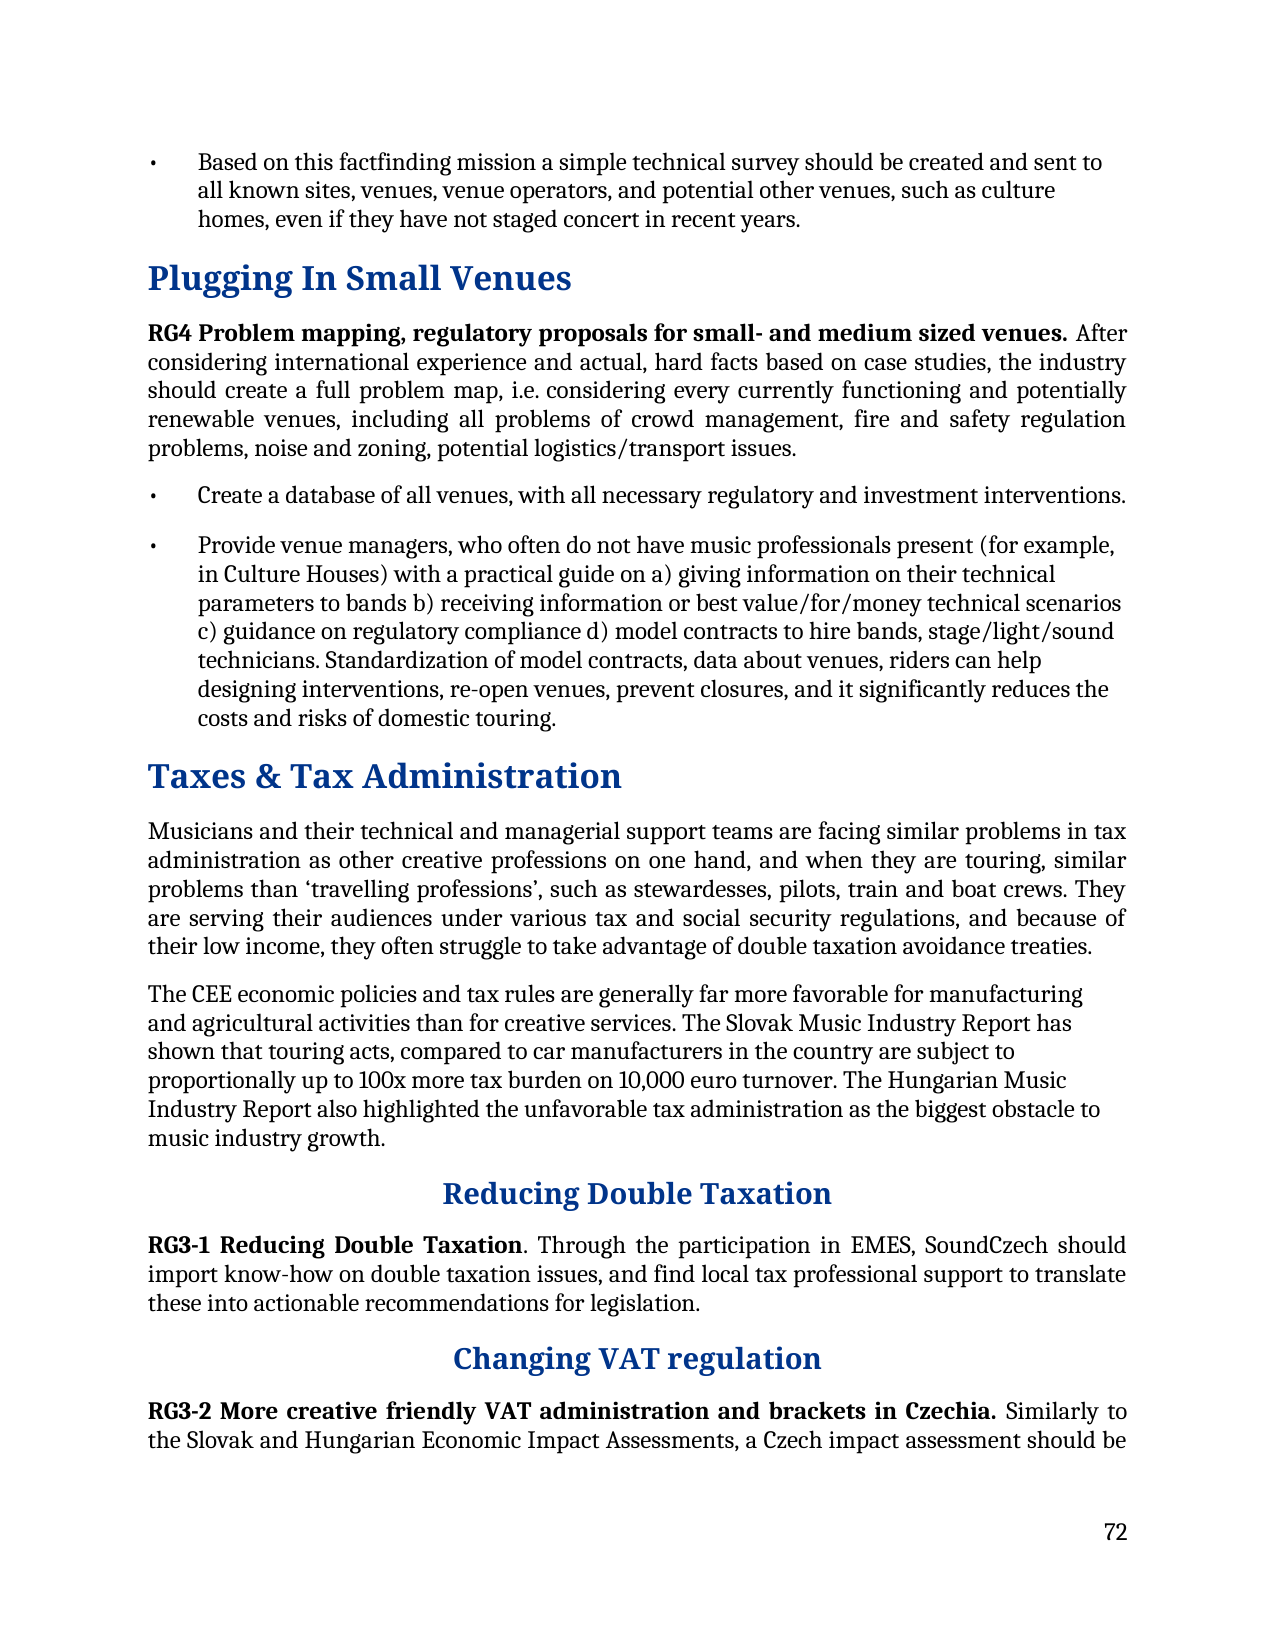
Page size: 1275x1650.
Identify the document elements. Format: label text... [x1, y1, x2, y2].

text Musicians and their technical and managerial support teams are facing similar problems in tax administration as other creative professions on one hand, and when they are touring, similar problems than ‘travelling professions’, such as stewardesses, pilots, train and boat crews. They are serving their audiences under various tax and social security regulations, and because of their low income, they often struggle to take advantage of double taxation avoidance treaties. [148, 817, 1127, 961]
list Based on this factfinding mission a simple technical survey should be created and sent to all known sites, venues, venue operators, and potential other venues, such as culture homes, even if they have not staged concert in recent years. [148, 148, 1127, 234]
text The CEE economic policies and tax rules are generally far more favorable for manufacturing and agricultural activities than for creative services. The Slovak Music Industry Report has shown that touring acts, compared to car manufacturers in the country are subject to proportionally up to 100x more tax burden on 10,000 euro turnover. The Hungarian Music Industry Report also highlighted the unfavorable tax administration as the biggest obstacle to music industry growth. [148, 980, 1127, 1152]
subtitle Taxes & Tax Administration [148, 753, 1127, 798]
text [148, 1397, 1127, 1454]
text RG4 Problem mapping, regulatory proposals for small- and medium sized venues. After considering international experience and actual, hard facts based on case studies, the industry should create a full problem map, i.e. considering every currently functioning and potentially renewable venues, including all problems of crowd management, fire and safety regulation problems, noise and zoning, potential logistics/transport issues. [148, 319, 1127, 463]
subtitle Reducing Double Taxation [148, 1173, 1127, 1213]
list Create a database of all venues, with all necessary regulatory and investment interventions. [148, 481, 1127, 510]
subtitle Changing VAT regulation [148, 1338, 1127, 1378]
subtitle Plugging In Small Venues [148, 255, 1127, 300]
text RG3-1 Reducing Double Taxation. Through the participation in EMES, SoundCzech should import know-how on double taxation issues, and find local tax professional support to translate these into actionable recommendations for legislation. [148, 1231, 1127, 1318]
list Provide venue managers, who often do not have music professionals present (for example, in Culture Houses) with a practical guide on a) giving information on their technical parameters to bands b) receiving information or best value/for/money technical scenarios c) guidance on regulatory compliance d) model contracts to hire bands, stage/light/sound technicians. Standardization of model contracts, data about venues, riders can help designing interventions, re-open venues, prevent closures, and it significantly reduces the costs and risks of domestic touring. [148, 531, 1127, 732]
